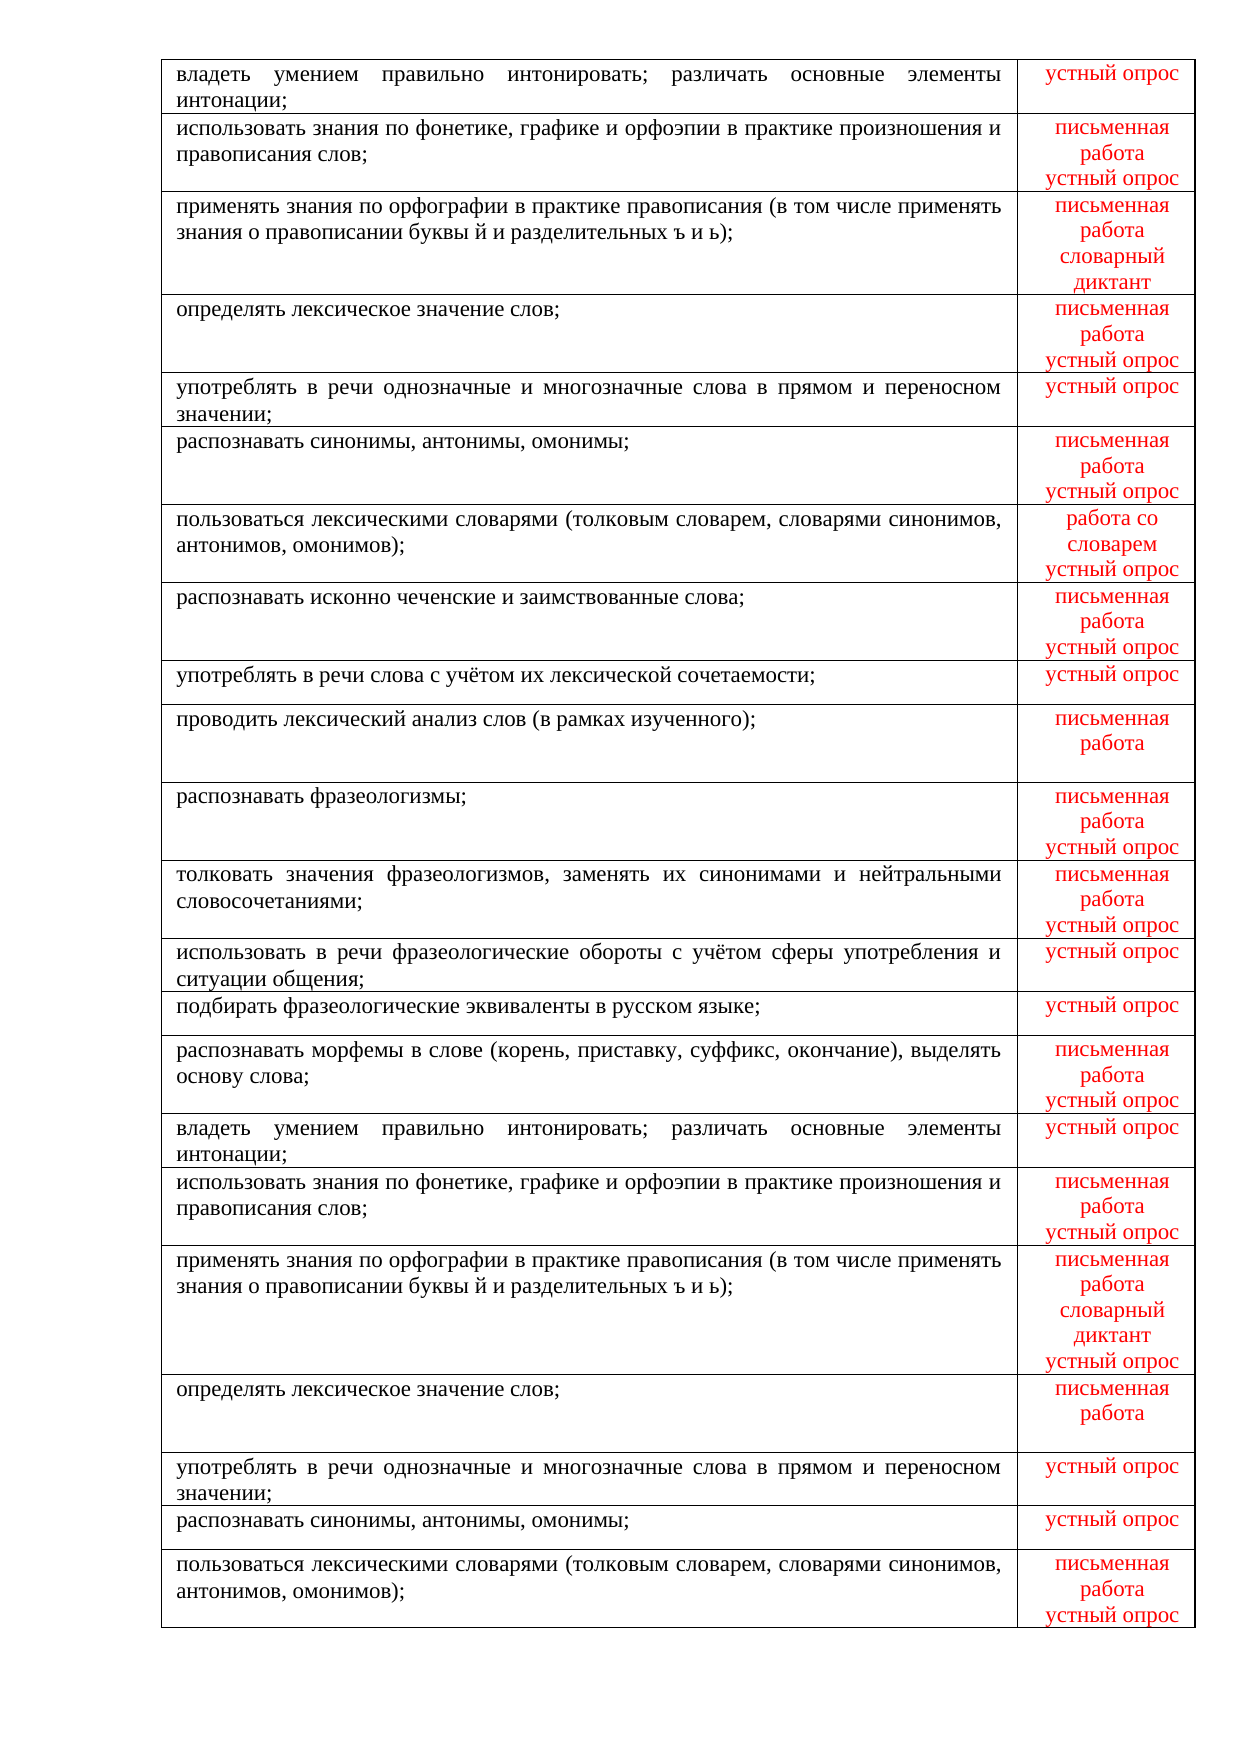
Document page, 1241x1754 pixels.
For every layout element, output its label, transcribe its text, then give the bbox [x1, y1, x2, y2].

table_cell владеть умением правильно интонировать; различать основные элементы интонации; [162, 1114, 1017, 1167]
table_cell определять лексическое значение слов; [162, 295, 1017, 372]
table_cell использовать знания по фонетике, графике и орфоэпии в практике произношения и правописания слов; [162, 114, 1017, 191]
table_cell использовать в речи фразеологические обороты с учётом сферы употребления и ситуации общения; [162, 939, 1017, 991]
table_cell применять знания по орфографии в практике правописания (в том числе применять знания о правописании буквы й и разделительных ъ и ь); [162, 192, 1017, 294]
table_cell распознавать фразеологизмы; [162, 783, 1017, 859]
table_cell письменная работа устный опрос [1018, 783, 1194, 859]
table_cell распознавать исконно чеченские и заимствованные слова; [162, 583, 1017, 660]
table_cell письменная работа [1018, 1375, 1194, 1452]
table_cell пользоваться лексическими словарями (толковым словарем, словарями синонимов, антонимов, омонимов); [162, 505, 1017, 582]
table_cell устный опрос [1018, 661, 1194, 704]
table_cell устный опрос [1018, 1114, 1194, 1167]
table_cell проводить лексический анализ слов (в рамках изученного); [162, 705, 1017, 782]
table_cell подбирать фразеологические эквиваленты в русском языке; [162, 992, 1017, 1035]
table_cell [162, 1550, 1017, 1627]
table_cell письменная работа устный опрос [1018, 1036, 1194, 1113]
table_cell письменная работа устный опрос [1018, 1168, 1194, 1244]
table_cell устный опрос [1018, 60, 1194, 113]
table_cell употреблять в речи однозначные и многозначные слова в прямом и переносном значении; [162, 373, 1017, 426]
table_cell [1018, 114, 1194, 191]
table_cell использовать знания по фонетике, графике и орфоэпии в практике произношения и правописания слов; [162, 1168, 1017, 1244]
table_cell письменная работа устный опрос [1018, 583, 1194, 660]
table_cell письменная работа устный опрос [1018, 861, 1194, 937]
table_cell устный опрос [1018, 992, 1194, 1035]
table_cell толковать значения фразеологизмов, заменять их синонимами и нейтральными словосочетаниями; [162, 861, 1017, 937]
table_cell владеть умением правильно интонировать; различать основные элементы интонации; [162, 60, 1017, 113]
table_cell письменная работа [1018, 705, 1194, 782]
table_cell устный опрос [1018, 373, 1194, 426]
table_cell устный опрос [1018, 1506, 1194, 1549]
table_cell работа со словарем устный опрос [1018, 505, 1194, 582]
table_cell распознавать синонимы, антонимы, омонимы; [162, 427, 1017, 504]
table_cell письменная работа словарный диктант [1018, 192, 1194, 294]
table_cell устный опрос [1018, 939, 1194, 991]
table_cell употреблять в речи однозначные и многозначные слова в прямом и переносном значении; [162, 1453, 1017, 1505]
table_cell употреблять в речи слова с учётом их лексической сочетаемости; [162, 661, 1017, 704]
table_cell письменная работа устный опрос [1018, 427, 1194, 504]
table_cell распознавать морфемы в слове (корень, приставку, суффикс, окончание), выделять основу слова; [162, 1036, 1017, 1113]
table_cell применять знания по орфографии в практике правописания (в том числе применять знания о правописании буквы й и разделительных ъ и ь); [162, 1246, 1017, 1374]
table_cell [1018, 1550, 1194, 1627]
table_cell определять лексическое значение слов; [162, 1375, 1017, 1452]
table_cell устный опрос [1018, 1453, 1194, 1505]
table_cell письменная работа устный опрос [1018, 295, 1194, 372]
table_cell распознавать синонимы, антонимы, омонимы; [162, 1506, 1017, 1549]
table_cell письменная работа словарный диктант устный опрос [1018, 1246, 1194, 1374]
